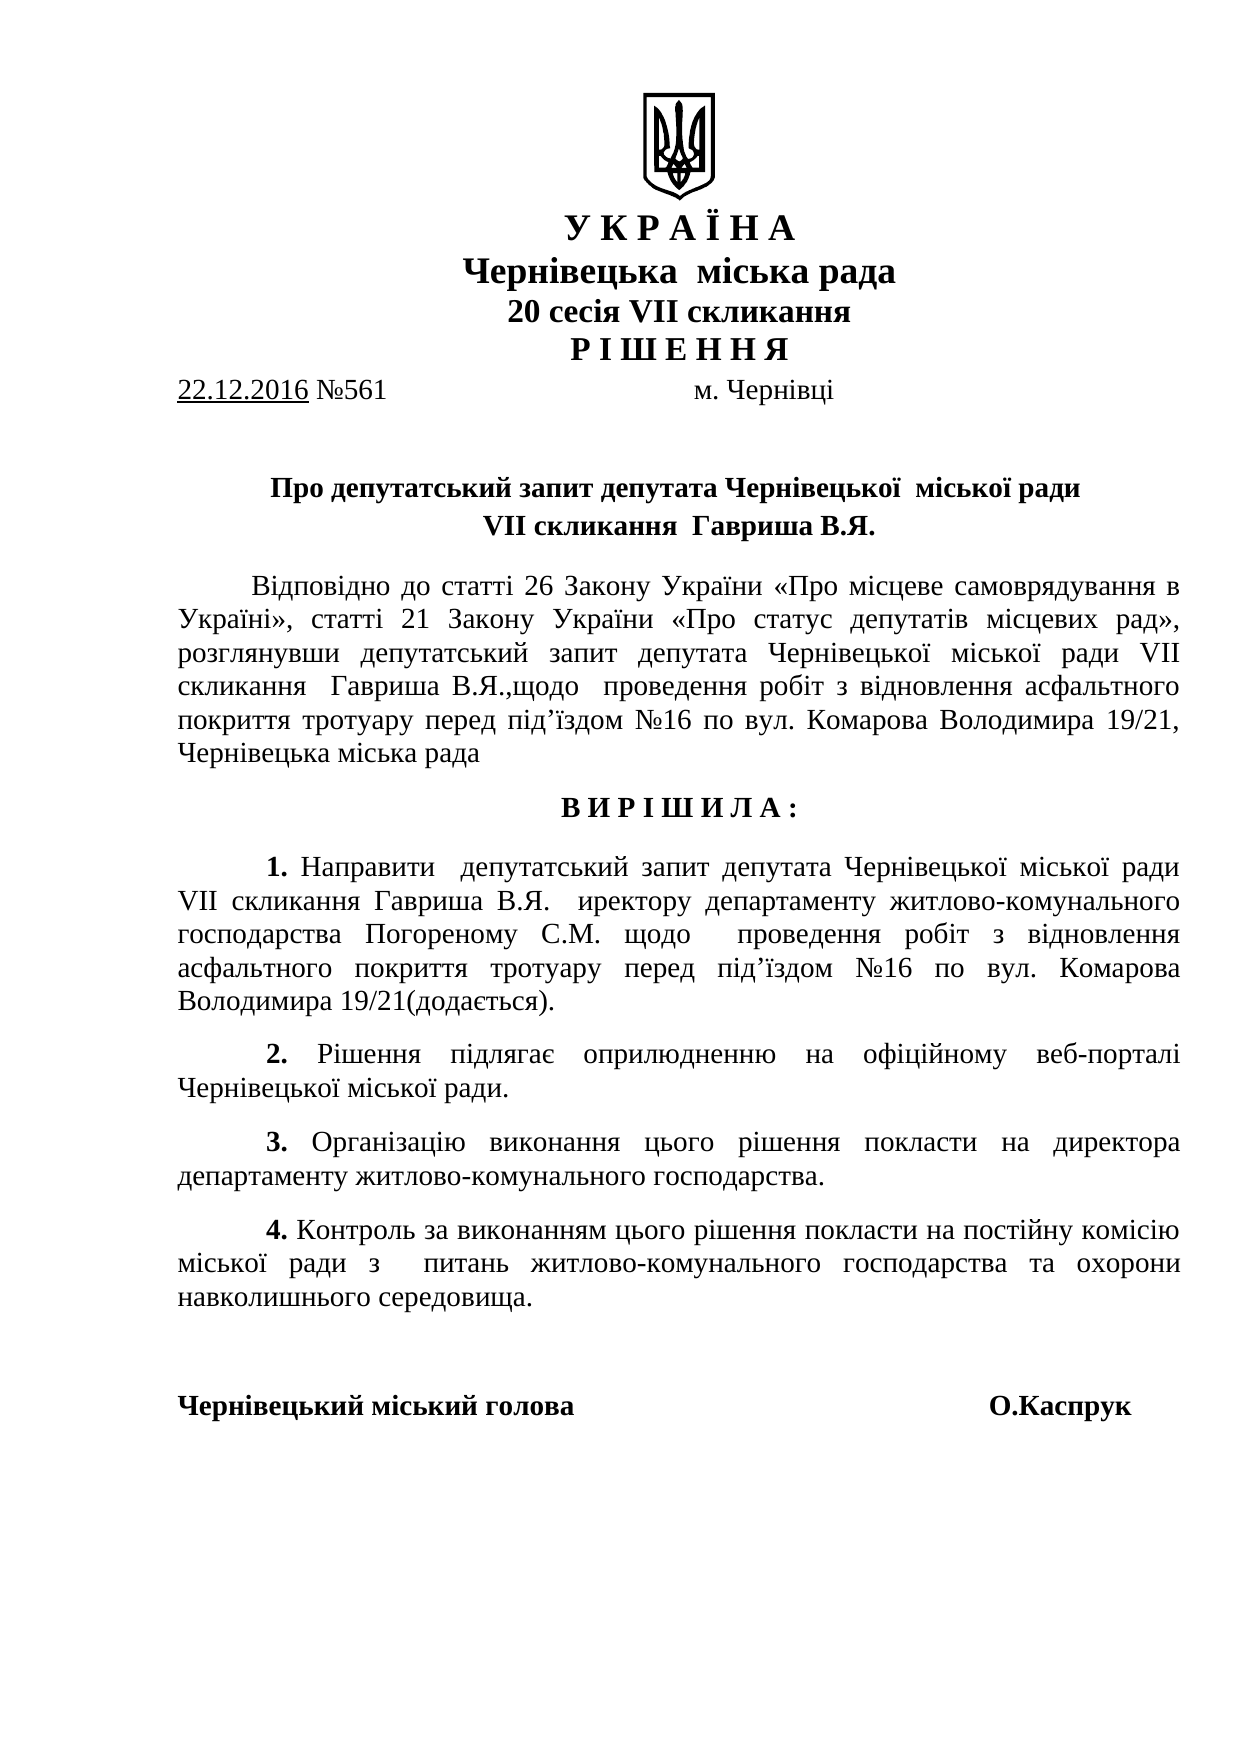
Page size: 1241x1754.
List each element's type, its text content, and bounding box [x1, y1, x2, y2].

text Відповідно до статті 26 Закону України «Про місцеве самоврядування в Україні», статті 21 Закону України «Про статус депутатів місцевих рад», розглянувши депутатський запит депутата Чернівецької міської ради VІІ скликання Гавриша В.Я.,щодо проведення робіт з відновлення асфальтного покриття тротуару перед під’їздом №16 по вул. Комарова Володимира 19/21, Чернівецька міська рада [177, 568, 1181, 769]
text 2. Рішення підлягає оприлюдненню на офіційному веб-порталі Чернівецької міської ради. [177, 1036, 1181, 1103]
text Р І Ш Е Н Н Я [177, 329, 1181, 368]
text 20 сесія VІІ скликання [177, 291, 1181, 329]
text 1. Направити депутатський запит депутата Чернівецької міської ради VІІ скликання Гавриша В.Я. иректору департаменту житлово-комунального господарства Погореному С.М. щодо проведення робіт з відновлення асфальтного покриття тротуару перед під’їздом №16 по вул. Комарова Володимира 19/21(додається). [177, 849, 1181, 1017]
text 4. Контроль за виконанням цього рішення покласти на постійну комісію міської ради з питань житлово-комунального господарства та охорони навколишнього середовища. [177, 1212, 1181, 1313]
text 3. Організацію виконання цього рішення покласти на директора департаменту житлово-комунального господарства. [177, 1124, 1181, 1191]
text У К Р А Ї Н А [177, 205, 1181, 248]
subtitle 22.12.2016 №561 м. Чернівці [177, 372, 1141, 406]
text Чернівецький міський голова О.Каспрук [177, 1388, 1181, 1421]
text Чернівецька міська рада [177, 248, 1181, 291]
text Про депутатський запит депутата Чернівецької міської ради VІІ скликання Гавриша В.Я. [177, 470, 1181, 542]
text В И Р І Ш И Л А : [177, 790, 1181, 823]
